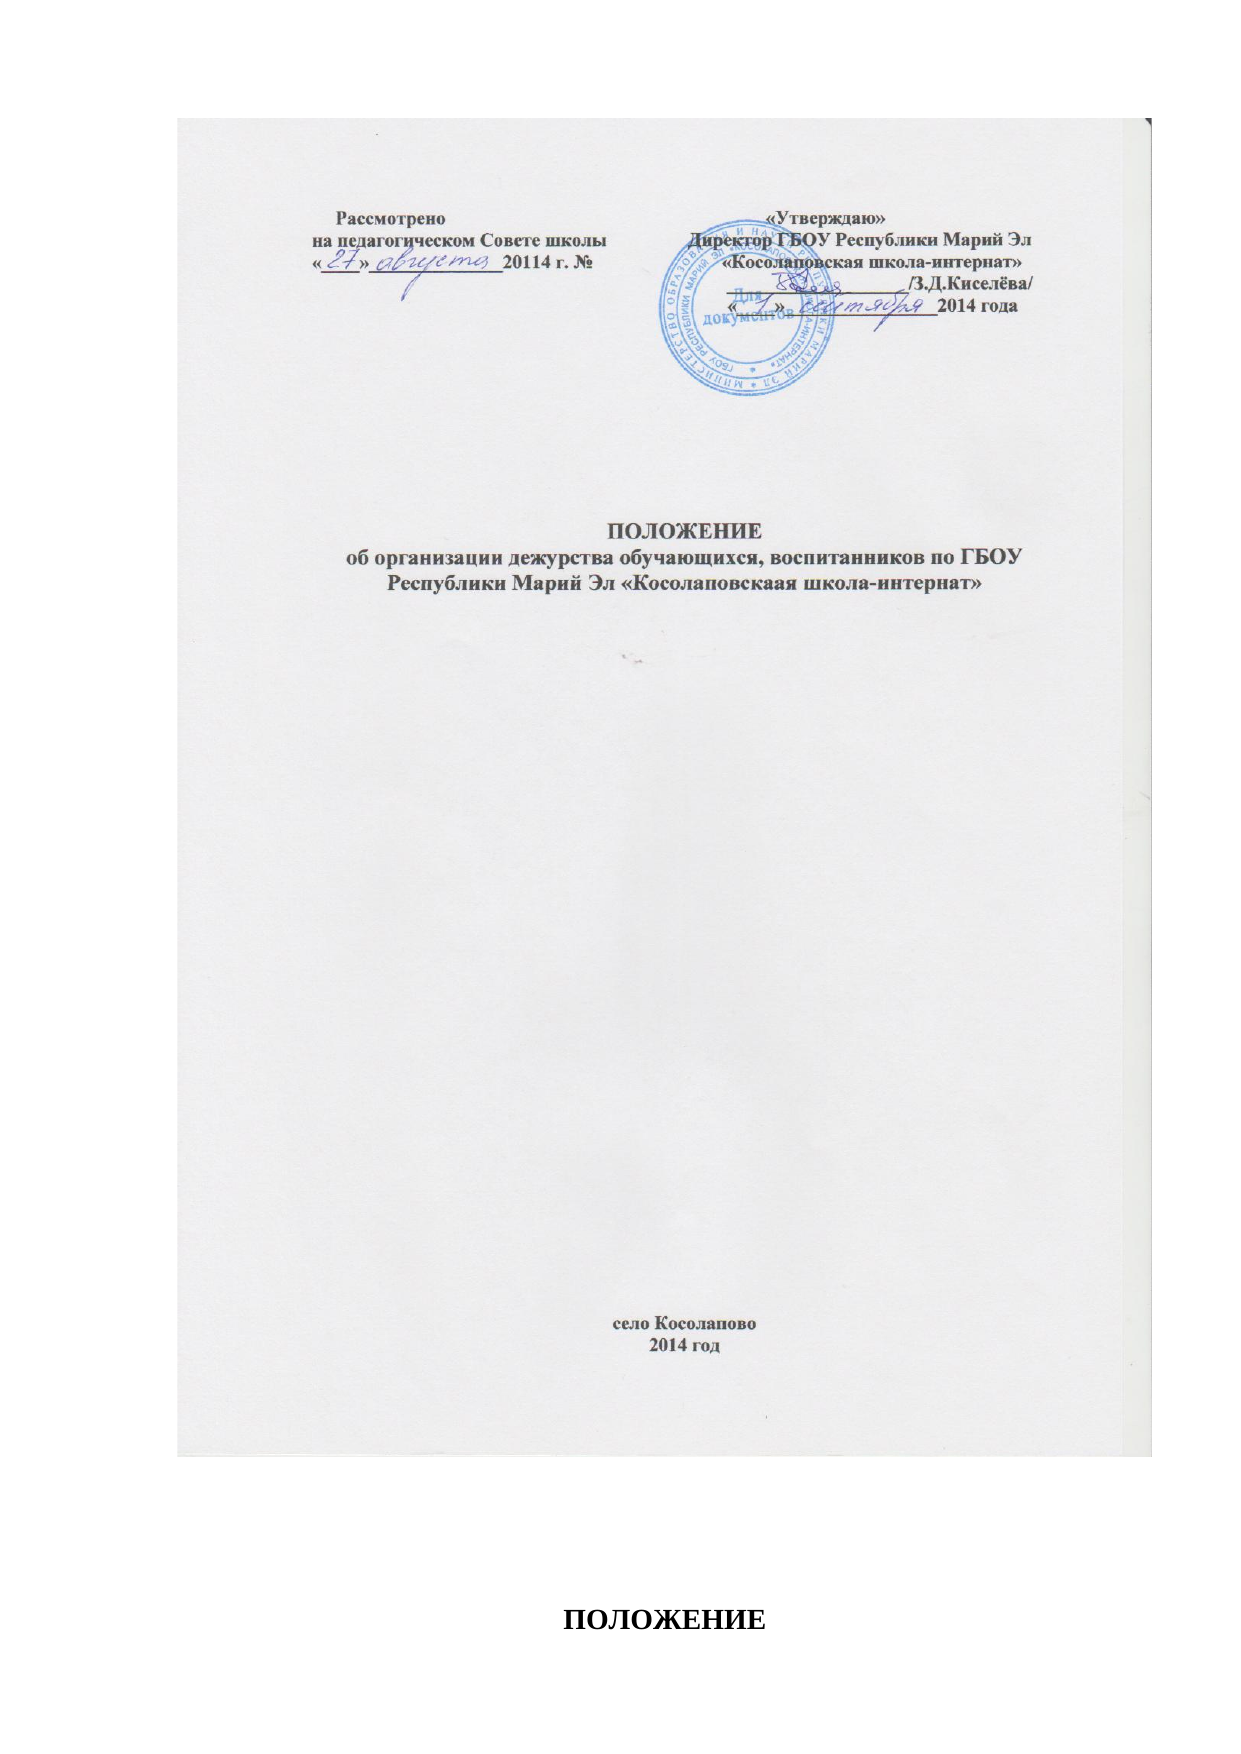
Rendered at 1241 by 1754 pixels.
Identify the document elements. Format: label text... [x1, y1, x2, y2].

text ПОЛОЖЕНИЕ [177, 1602, 1152, 1636]
picture [177, 118, 1152, 1457]
